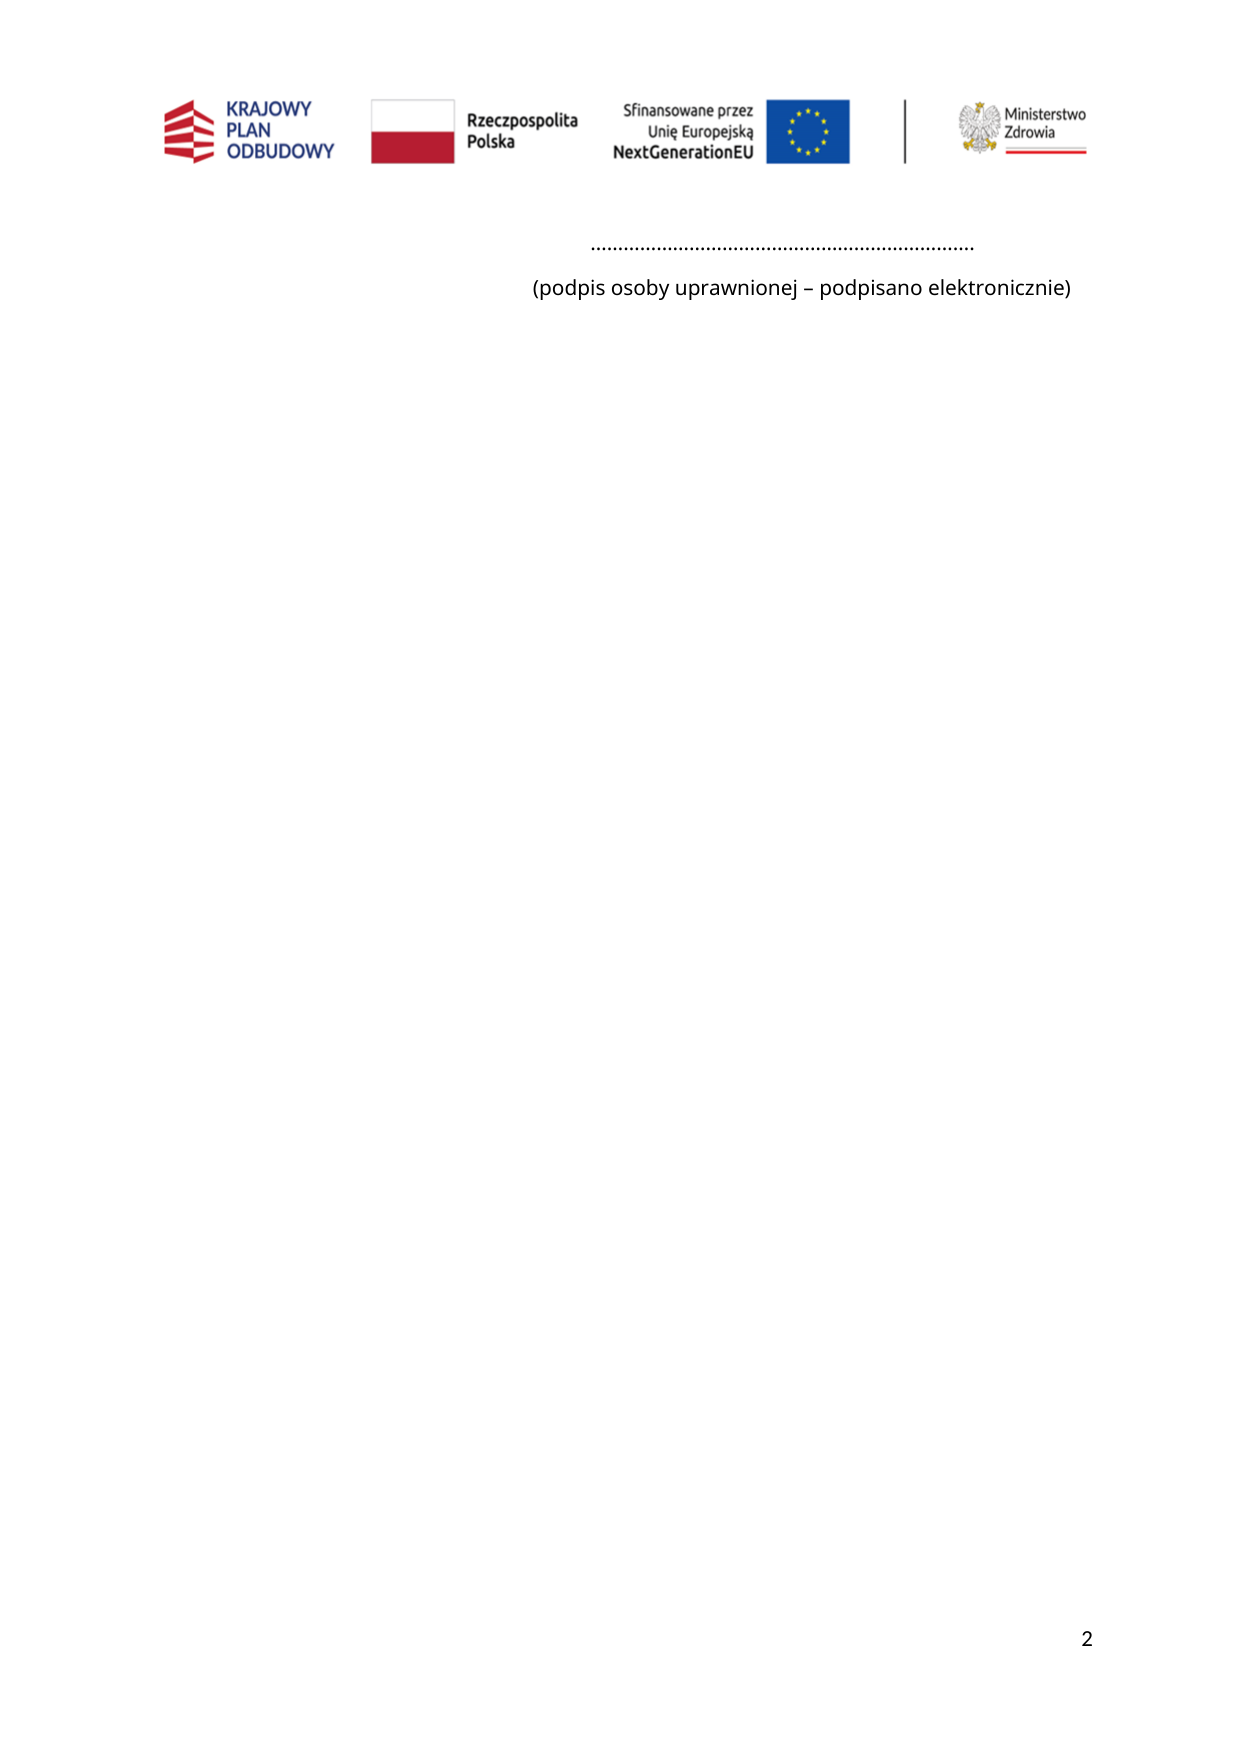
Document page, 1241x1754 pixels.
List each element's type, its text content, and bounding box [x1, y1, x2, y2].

text (podpis osoby uprawnionej – podpisano elektronicznie) [148, 273, 1092, 301]
picture [147, 73, 1106, 183]
text ……………………………………………………………. [516, 228, 1092, 256]
